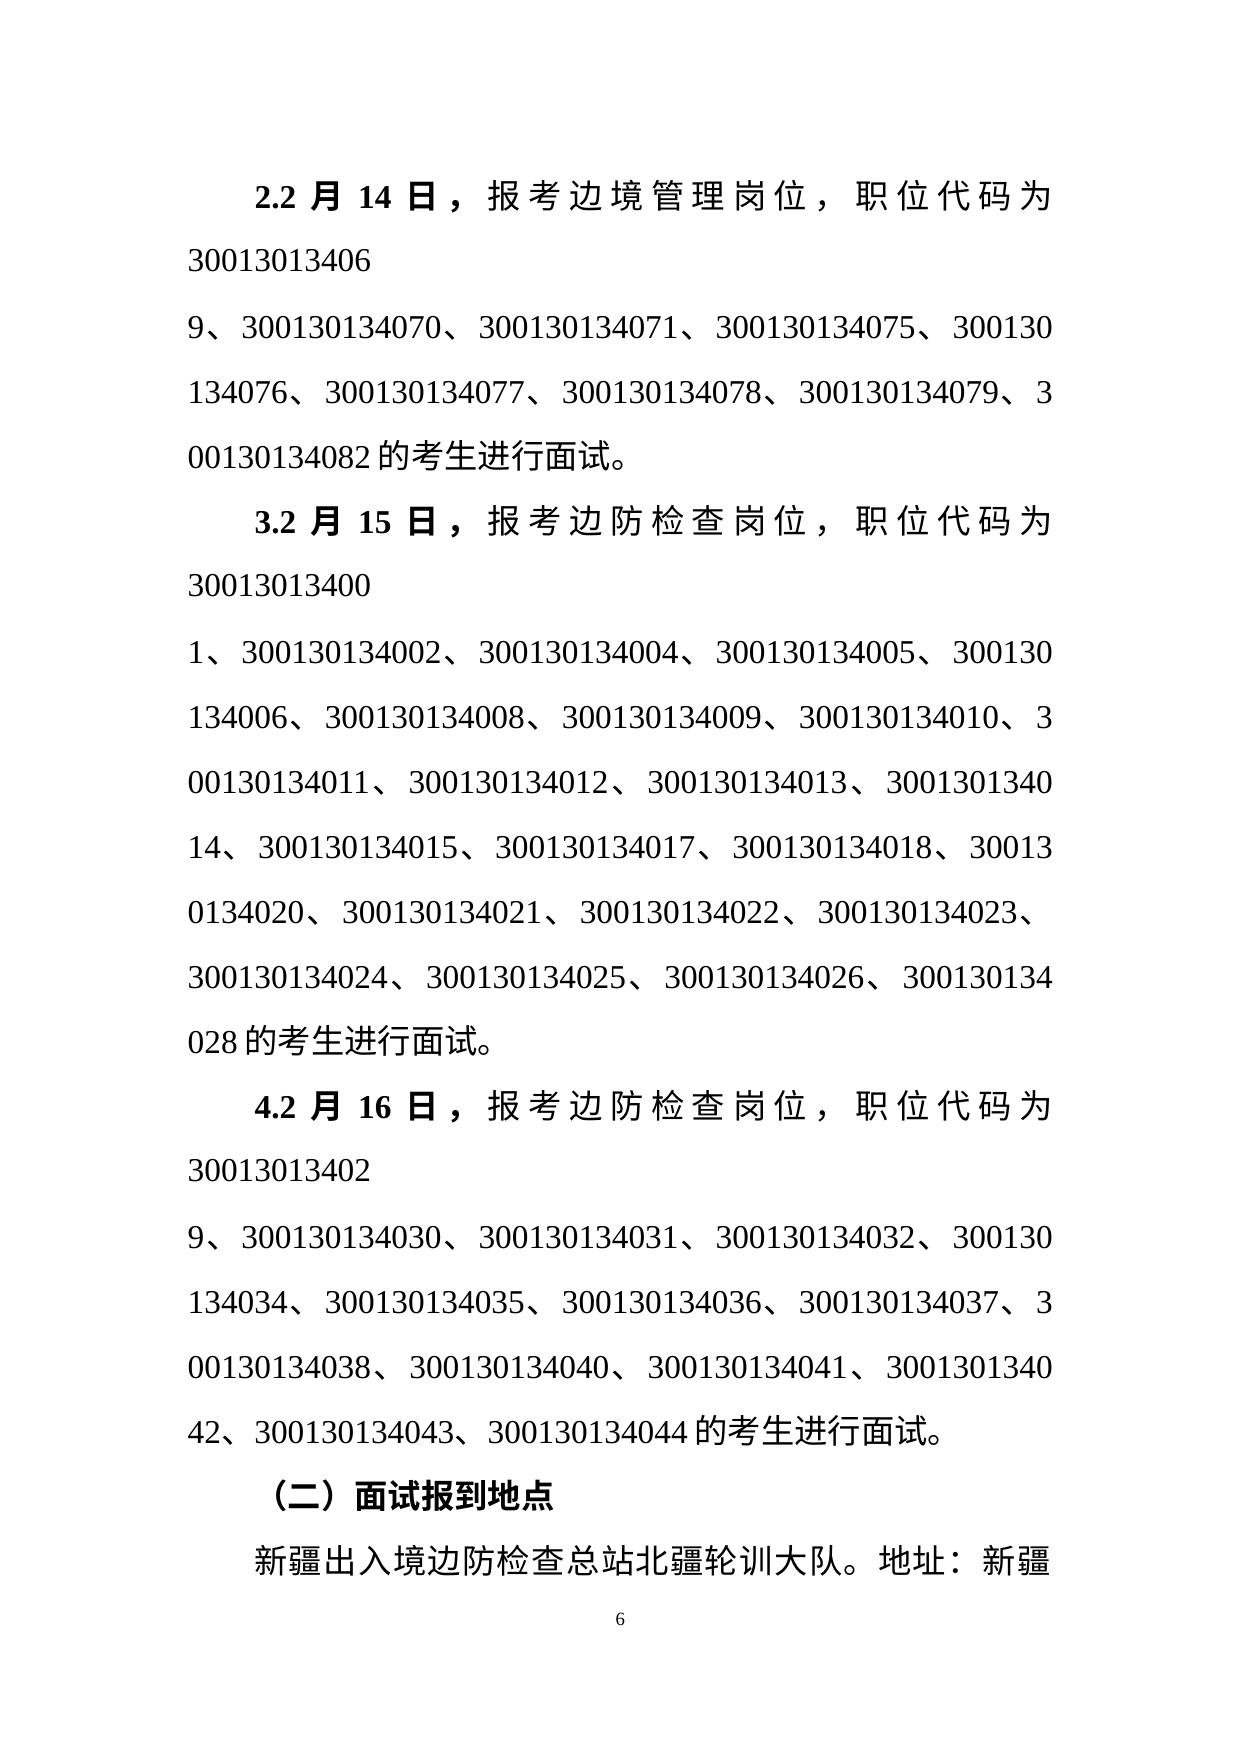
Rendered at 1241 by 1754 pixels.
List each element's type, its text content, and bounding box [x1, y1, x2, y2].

text 3.2月15日，报考边防检查岗位，职位代码为300130134001、300130134002、300130134004、300130134005、300130134006、300130134008、300130134009、300130134010、300130134011、300130134012、300130134013、300130134014、300130134015、300130134017、300130134018、300130134020、300130134021、300130134022、300130134023、300130134024、300130134025、300130134026、300130134028的考生进行面试。 [187, 487, 1053, 1072]
text （二）面试报到地点 [187, 1462, 1053, 1527]
text 2.2月14日，报考边境管理岗位，职位代码为300130134069、300130134070、300130134071、300130134075、300130134076、300130134077、300130134078、300130134079、300130134082的考生进行面试。 [187, 162, 1053, 487]
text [187, 1527, 1053, 1592]
text 4.2月16日，报考边防检查岗位，职位代码为300130134029、300130134030、300130134031、300130134032、300130134034、300130134035、300130134036、300130134037、300130134038、300130134040、300130134041、300130134042、300130134043、300130134044的考生进行面试。 [187, 1072, 1053, 1462]
